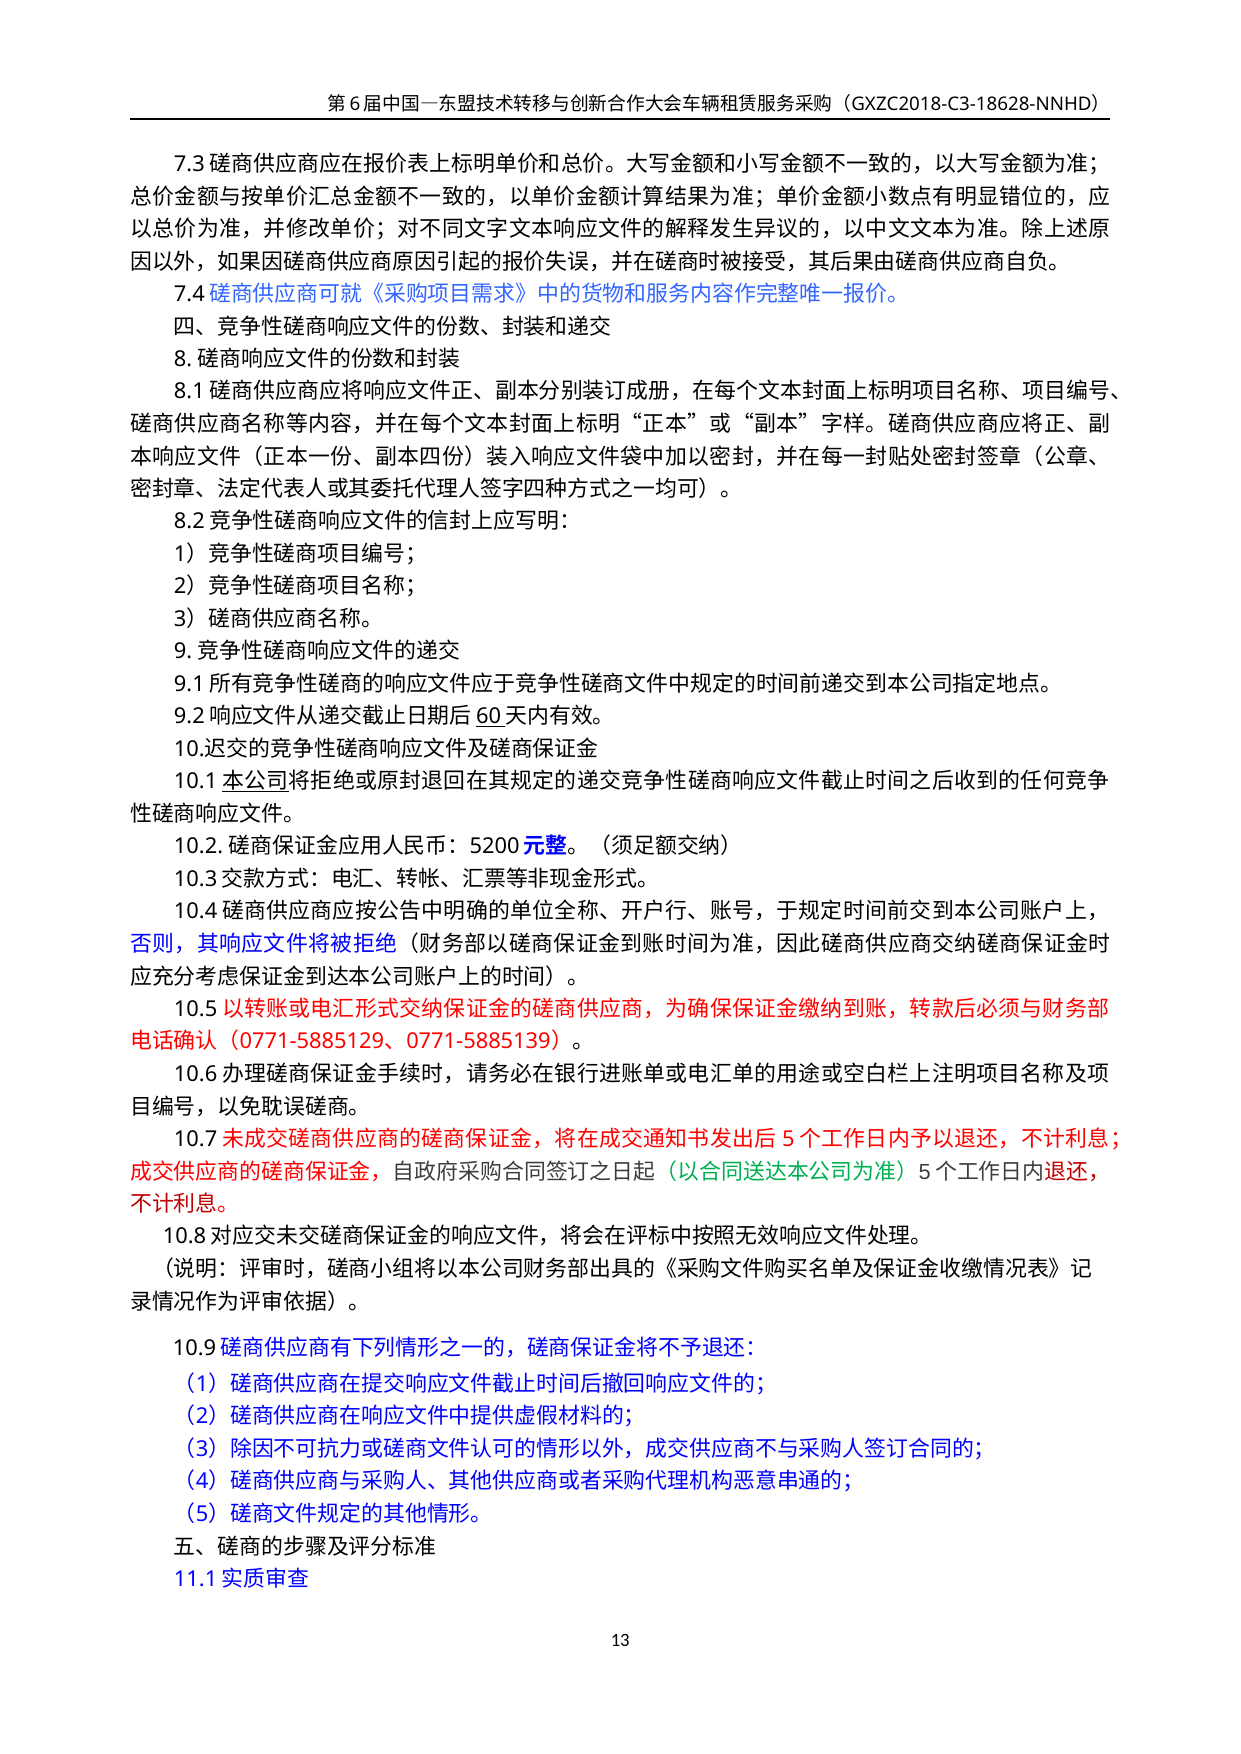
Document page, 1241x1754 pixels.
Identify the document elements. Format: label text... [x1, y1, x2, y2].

text 9. 竞争性磋商响应文件的递交 [130, 633, 1110, 666]
text 10.3交款方式：电汇、转帐、汇票等非现金形式。 [130, 861, 1110, 893]
text （1）磋商供应商在提交响应文件截止时间后撤回响应文件的； [130, 1366, 1110, 1398]
text 10.1本公司将拒绝或原封退回在其规定的递交竞争性磋商响应文件截止时间之后收到的任何竞争性磋商响应文件。 [130, 763, 1110, 828]
text 10.9磋商供应商有下列情形之一的，磋商保证金将不予退还： [130, 1316, 1110, 1366]
text 1）竞争性磋商项目编号； [130, 536, 1110, 568]
text 五、磋商的步骤及评分标准 [130, 1528, 1110, 1561]
text 10.6办理磋商保证金手续时，请务必在银行进账单或电汇单的用途或空白栏上注明项目名称及项目编号，以免耽误磋商。 [130, 1056, 1110, 1121]
text 7.4磋商供应商可就《采购项目需求》中的货物和服务内容作完整唯一报价。 [130, 276, 1110, 308]
text 10.2. 磋商保证金应用人民币：5200元整。（须足额交纳） [130, 828, 1110, 861]
text 8.2竞争性磋商响应文件的信封上应写明： [130, 503, 1110, 536]
text 9.2响应文件从递交截止日期后60天内有效。 [130, 698, 1110, 731]
text （说明：评审时，磋商小组将以本公司财务部出具的《采购文件购买名单及保证金收缴情况表》记录情况作为评审依据）。 [130, 1251, 1110, 1316]
text 10.7未成交磋商供应商的磋商保证金，将在成交通知书发出后5个工作日内予以退还，不计利息；成交供应商的磋商保证金，自政府采购合同签订之日起（以合同送达本公司为准）5个工作日内退还，不计利息。 [130, 1121, 1110, 1218]
text 7.3磋商供应商应在报价表上标明单价和总价。大写金额和小写金额不一致的，以大写金额为准；总价金额与按单价汇总金额不一致的，以单价金额计算结果为准；单价金额小数点有明显错位的，应以总价为准，并修改单价；对不同文字文本响应文件的解释发生异议的，以中文文本为准。除上述原因以外，如果因磋商供应商原因引起的报价失误，并在磋商时被接受，其后果由磋商供应商自负。 [130, 146, 1110, 276]
text 10.4磋商供应商应按公告中明确的单位全称、开户行、账号，于规定时间前交到本公司账户上，否则，其响应文件将被拒绝（财务部以磋商保证金到账时间为准，因此磋商供应商交纳磋商保证金时应充分考虑保证金到达本公司账户上的时间）。 [130, 893, 1110, 991]
text 3）磋商供应商名称。 [130, 601, 1110, 633]
text （3）除因不可抗力或磋商文件认可的情形以外，成交供应商不与采购人签订合同的； [130, 1431, 1110, 1463]
text 11.1实质审查 [130, 1561, 1110, 1593]
text 10.迟交的竞争性磋商响应文件及磋商保证金 [130, 731, 1110, 763]
text 四、竞争性磋商响应文件的份数、封装和递交 [130, 308, 1110, 341]
text 8.1磋商供应商应将响应文件正、副本分别装订成册，在每个文本封面上标明项目名称、项目编号、磋商供应商名称等内容，并在每个文本封面上标明“正本”或“副本”字样。磋商供应商应将正、副本响应文件（正本一份、副本四份）装入响应文件袋中加以密封，并在每一封贴处密封签章（公章、密封章、法定代表人或其委托代理人签字四种方式之一均可）。 [130, 373, 1110, 503]
text （5）磋商文件规定的其他情形。 [130, 1496, 1110, 1528]
text （4）磋商供应商与采购人、其他供应商或者采购代理机构恶意串通的； [130, 1463, 1110, 1496]
text 9.1所有竞争性磋商的响应文件应于竞争性磋商文件中规定的时间前递交到本公司指定地点。 [130, 666, 1110, 698]
text 2）竞争性磋商项目名称； [130, 568, 1110, 601]
text 10.8对应交未交磋商保证金的响应文件，将会在评标中按照无效响应文件处理。 [130, 1218, 1110, 1251]
text 10.5以转账或电汇形式交纳保证金的磋商供应商，为确保保证金缴纳到账，转款后必须与财务部电话确认（0771-5885129、0771-5885139）。 [130, 991, 1110, 1056]
text 8. 磋商响应文件的份数和封装 [130, 341, 1110, 373]
text （2）磋商供应商在响应文件中提供虚假材料的； [130, 1398, 1110, 1431]
